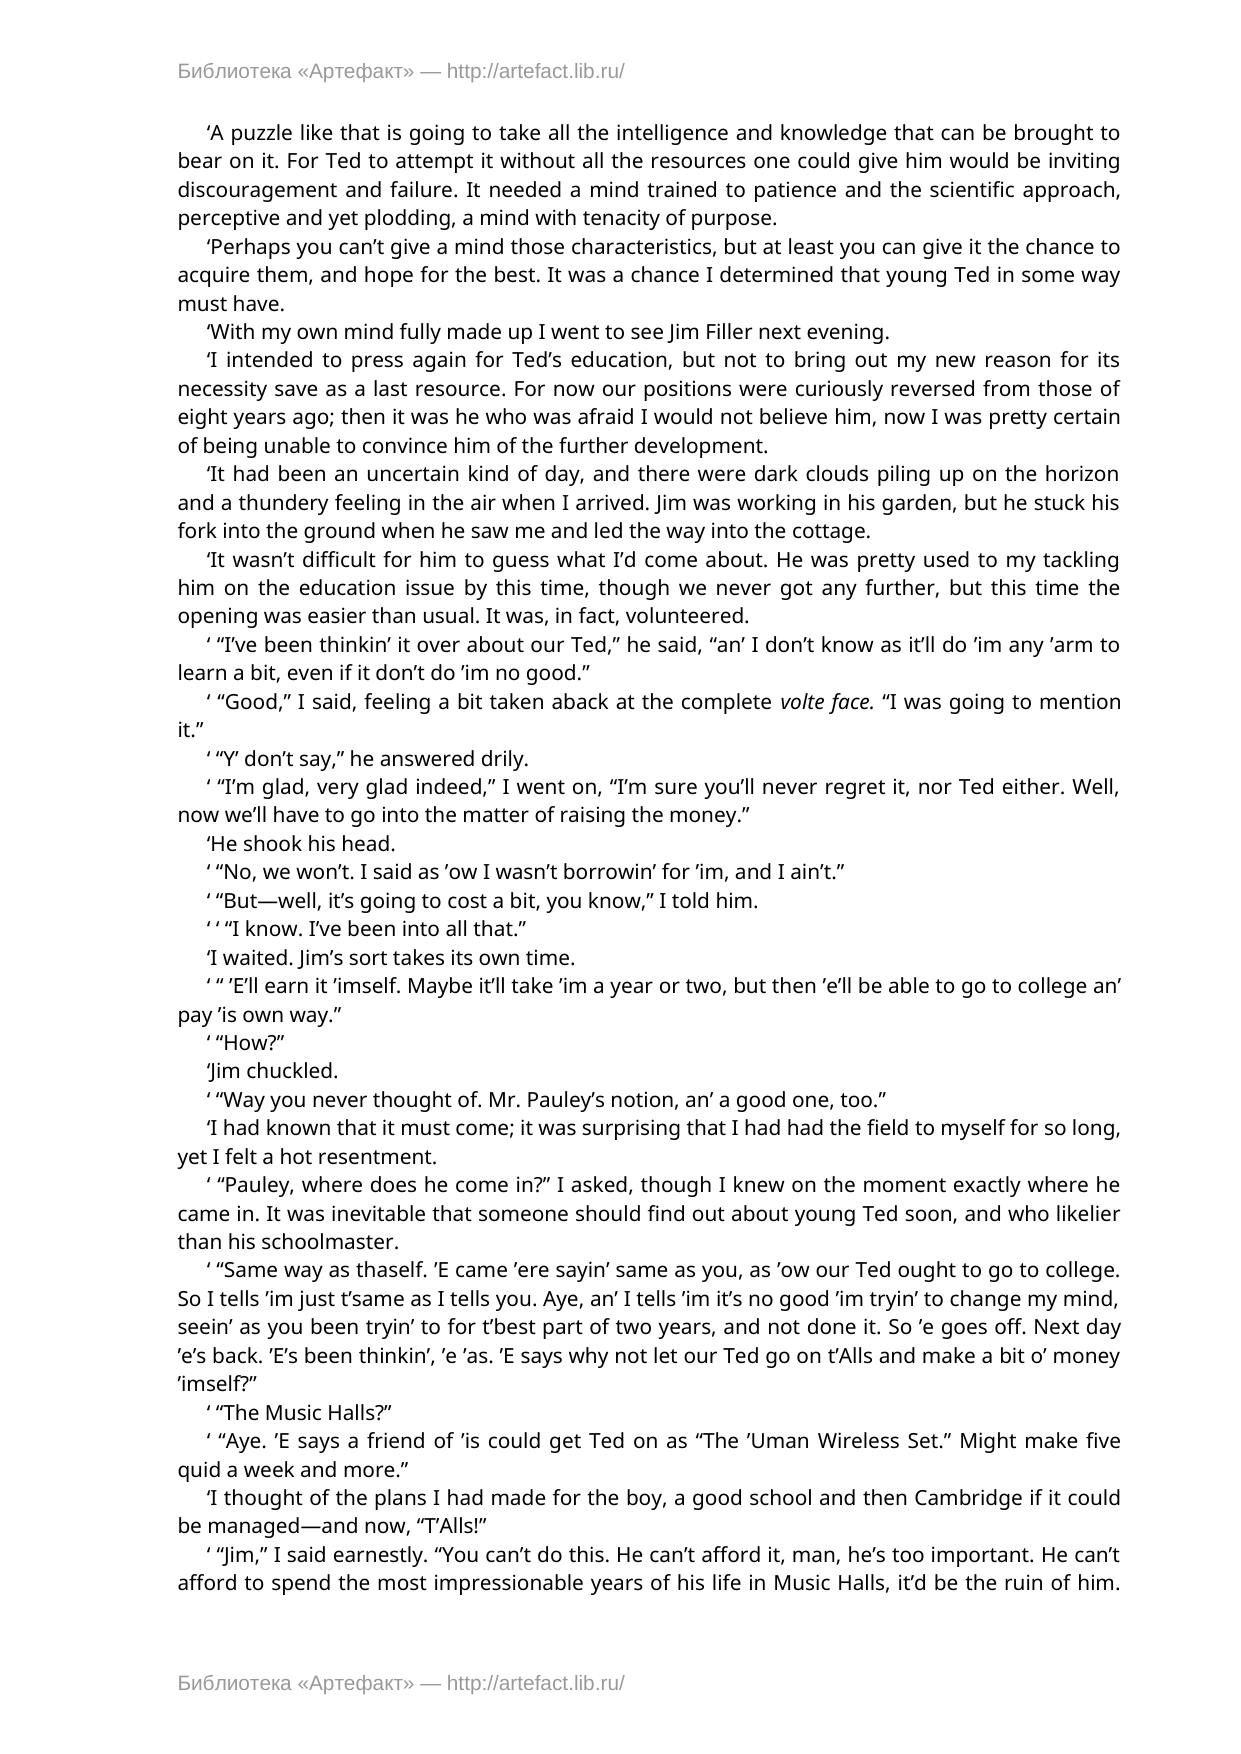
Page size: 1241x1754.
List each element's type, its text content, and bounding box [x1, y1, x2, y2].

text ‘Jim chuckled. [177, 1057, 1122, 1085]
text ‘It had been an uncertain kind of day, and there were dark clouds piling up on the horizon and a thundery feeling in the air when I arrived. Jim was working in his garden, but he stuck his fork into the ground when he saw me and led the way into the cottage. [177, 459, 1122, 545]
text ‘ “I’m glad, very glad indeed,” I went on, “I’m sure you’ll never regret it, nor Ted either. Well, now we’ll have to go into the matter of raising the money.” [177, 772, 1122, 829]
text ‘ “Aye. ’E says a friend of ’is could get Ted on as “The ’Uman Wireless Set.” Might make five quid a week and more.” [177, 1426, 1122, 1483]
text ‘ “But—well, it’s going to cost a bit, you know,” I told him. [177, 886, 1122, 914]
text ‘With my own mind fully made up I went to see Jim Filler next evening. [177, 317, 1122, 346]
text ‘It wasn’t difficult for him to guess what I’d come about. He was pretty used to my tackling him on the education issue by this time, though we never got any further, but this time the opening was easier than usual. It was, in fact, volunteered. [177, 545, 1122, 630]
text ‘ “Good,” I said, feeling a bit taken aback at the complete volte face. “I was going to mention it.” [177, 687, 1122, 744]
text ‘I intended to press again for Ted’s education, but not to bring out my new reason for its necessity save as a last resource. For now our positions were curiously reversed from those of eight years ago; then it was he who was afraid I would not believe him, now I was pretty certain of being unable to convince him of the further development. [177, 346, 1122, 459]
text ‘ “I’ve been thinkin’ it over about our Ted,” he said, “an’ I don’t know as it’ll do ’im any ’arm to learn a bit, even if it don’t do ’im no good.” [177, 630, 1122, 687]
text ‘ “ ’E’ll earn it ’imself. Maybe it’ll take ’im a year or two, but then ’e’ll be able to go to college an’ pay ’is own way.” [177, 971, 1122, 1028]
text ‘ “Same way as thaself. ’E came ’ere sayin’ same as you, as ’ow our Ted ought to go to college. So I tells ’im just t’same as I tells you. Aye, an’ I tells ’im it’s no good ’im tryin’ to change my mind, seein’ as you been tryin’ to for t’best part of two years, and not done it. So ’e goes off. Next day ’e’s back. ’E’s been thinkin’, ’e ’as. ’E says why not let our Ted go on t’Alls and make a bit o’ money ’imself?” [177, 1256, 1122, 1398]
text ‘I thought of the plans I had made for the boy, a good school and then Cambridge if it could be managed—and now, “T’Alls!” [177, 1483, 1122, 1540]
text ‘ “Y’ don’t say,” he answered drily. [177, 744, 1122, 772]
text ‘I had known that it must come; it was surprising that I had had the field to myself for so long, yet I felt a hot resentment. [177, 1113, 1122, 1170]
text ‘A puzzle like that is going to take all the intelligence and knowledge that can be brought to bear on it. For Ted to attempt it without all the resources one could give him would be inviting discouragement and failure. It needed a mind trained to patience and the scientific approach, perceptive and yet plodding, a mind with tenacity of purpose. [177, 118, 1122, 232]
text ‘He shook his head. [177, 829, 1122, 857]
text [177, 1540, 1122, 1597]
text ‘I waited. Jim’s sort takes its own time. [177, 943, 1122, 971]
text ‘ “The Music Halls?” [177, 1398, 1122, 1426]
text ‘ “Pauley, where does he come in?” I asked, though I knew on the moment exactly where he came in. It was inevitable that someone should find out about young Ted soon, and who likelier than his schoolmaster. [177, 1170, 1122, 1256]
text ‘ ‘ “I know. I’ve been into all that.” [177, 914, 1122, 943]
text ‘ “How?” [177, 1028, 1122, 1057]
text ‘Perhaps you can’t give a mind those characteristics, but at least you can give it the chance to acquire them, and hope for the best. It was a chance I determined that young Ted in some way must have. [177, 232, 1122, 317]
text ‘ “No, we won’t. I said as ’ow I wasn’t borrowin’ for ’im, and I ain’t.” [177, 857, 1122, 886]
text ‘ “Way you never thought of. Mr. Pauley’s notion, an’ a good one, too.” [177, 1085, 1122, 1113]
